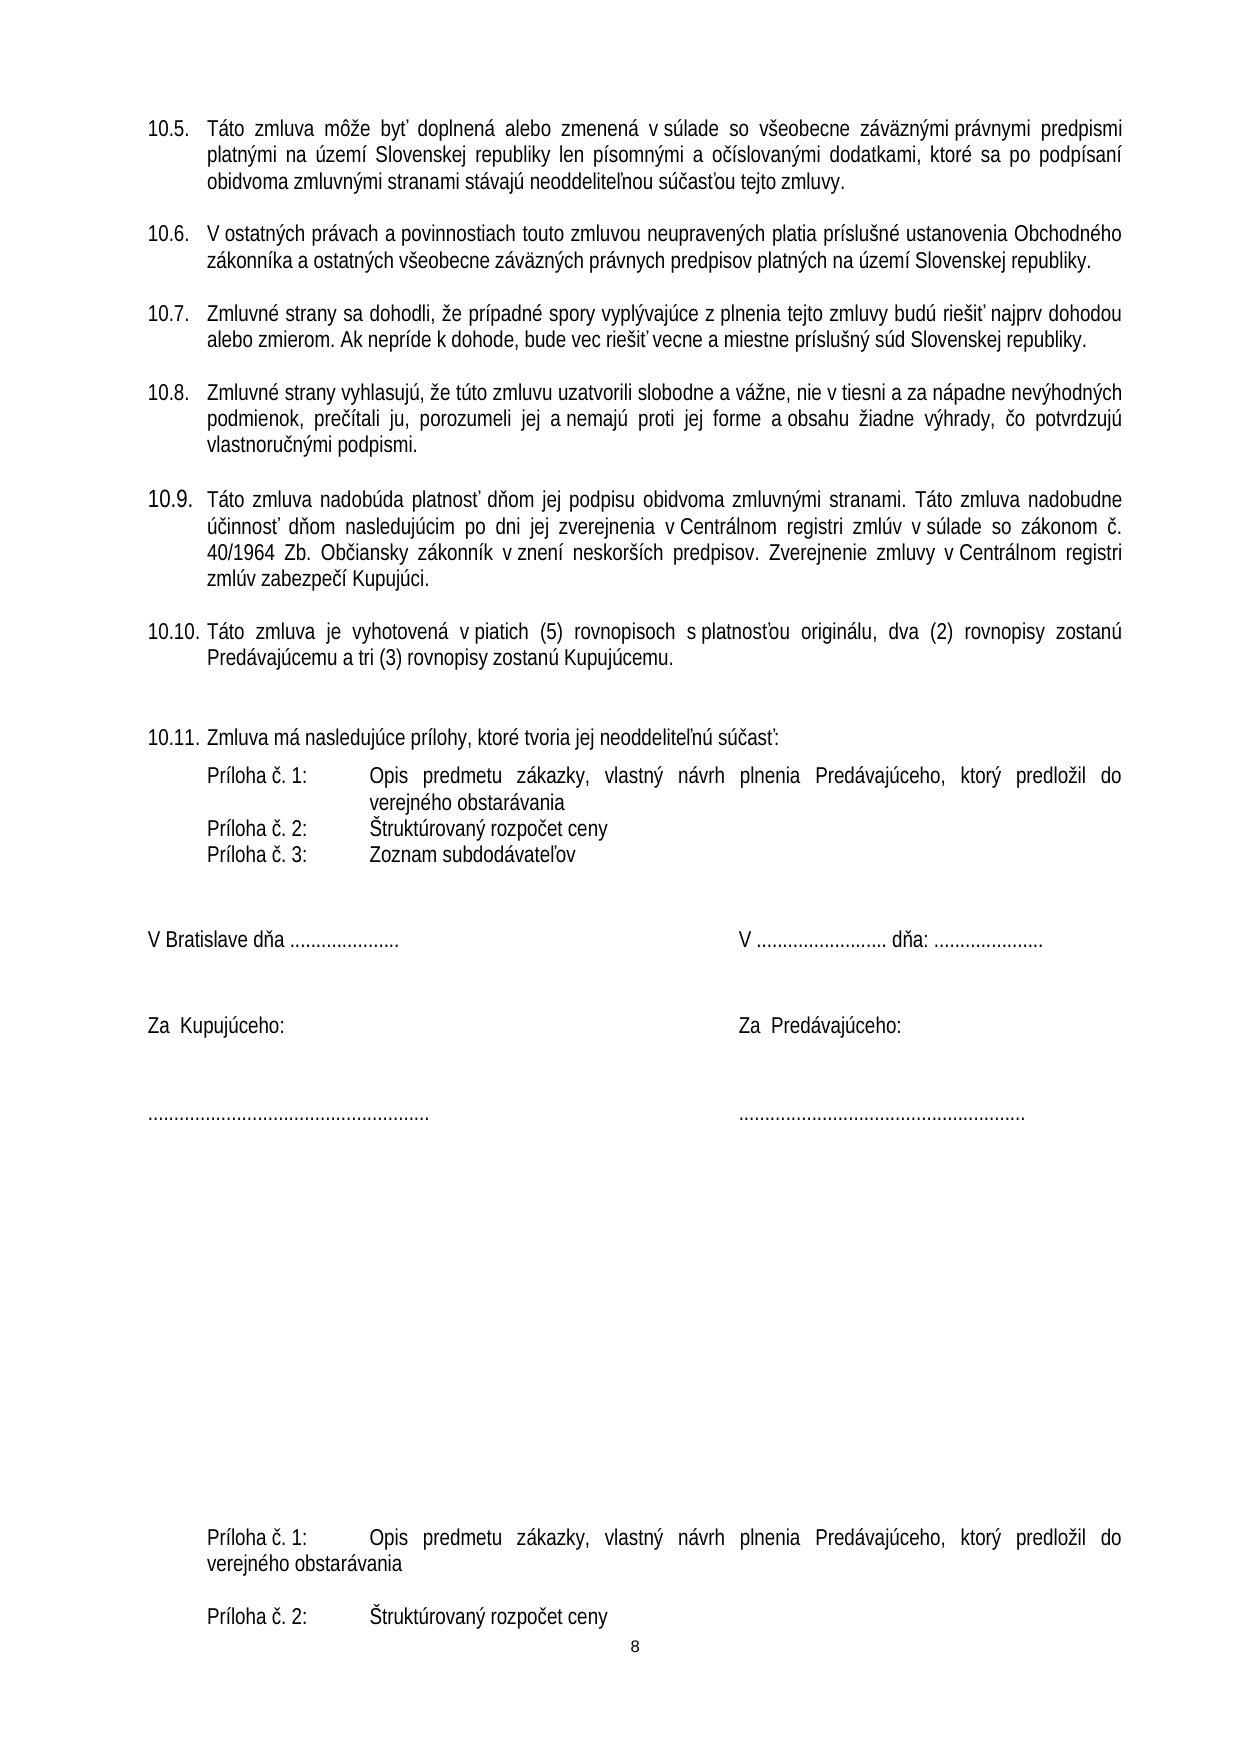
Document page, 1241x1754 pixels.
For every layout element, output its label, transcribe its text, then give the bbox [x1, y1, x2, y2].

list Táto zmluva môže byť doplnená alebo zmenená v súlade so všeobecne záväznými právnymi predpismi platnými na území Slovenskej republiky len písomnými a očíslovanými dodatkami, ktoré sa po podpísaní obidvoma zmluvnými stranami stávajú neoddeliteľnou súčasťou tejto zmluvy. [148, 115, 1122, 194]
list Táto zmluva nadobúda platnosť dňom jej podpisu obidvoma zmluvnými stranami. Táto zmluva nadobudne účinnosť dňom nasledujúcim po dni jej zverejnenia v Centrálnom registri zmlúv v súlade so zákonom č. 40/1964 Zb. Občiansky zákonník v znení neskorších predpisov. Zverejnenie zmluvy v Centrálnom registri zmlúv zabezpečí Kupujúci. [148, 484, 1122, 592]
list Príloha č. 1: Opis predmetu zákazky, vlastný návrh plnenia Predávajúceho, ktorý predložil do verejného obstarávania [207, 1524, 1122, 1576]
list Zmluvné strany vyhlasujú, že túto zmluvu uzatvorili slobodne a vážne, nie v tiesni a za nápadne nevýhodných podmienok, prečítali ju, porozumeli jej a nemajú proti jej forme a obsahu žiadne výhrady, čo potvrdzujú vlastnoručnými podpismi. [148, 378, 1122, 458]
list Príloha č. 1: Opis predmetu zákazky, vlastný návrh plnenia Predávajúceho, ktorý predložil do verejného obstarávania [207, 762, 1122, 815]
list Táto zmluva je vyhotovená v piatich (5) rovnopisoch s platnosťou originálu, dva (2) rovnopisy zostanú Predávajúcemu a tri (3) rovnopisy zostanú Kupujúcemu. [148, 618, 1122, 671]
list Príloha č. 2: Štruktúrovaný rozpočet ceny [207, 1603, 1122, 1629]
text Za Kupujúceho: Za Predávajúceho: [148, 1012, 1122, 1039]
text V Bratislave dňa ..................... V ......................... dňa: ..................... [148, 926, 1122, 952]
list Príloha č. 2: Štruktúrovaný rozpočet ceny [207, 815, 1122, 841]
list V ostatných právach a povinnostiach touto zmluvou neupravených platia príslušné ustanovenia Obchodného zákonníka a ostatných všeobecne záväzných právnych predpisov platných na území Slovenskej republiky. [148, 220, 1122, 273]
text ...................................................... ....................................................... [148, 1099, 1122, 1126]
list Zmluvné strany sa dohodli, že prípadné spory vyplývajúce z plnenia tejto zmluvy budú riešiť najprv dohodou alebo zmierom. Ak nepríde k dohode, bude vec riešiť vecne a miestne príslušný súd Slovenskej republiky. [148, 299, 1122, 352]
list Zmluva má nasledujúce prílohy, ktoré tvoria jej neoddeliteľnú súčasť: [148, 723, 1122, 750]
list Príloha č. 3: Zoznam subdodávateľov [207, 841, 1122, 868]
